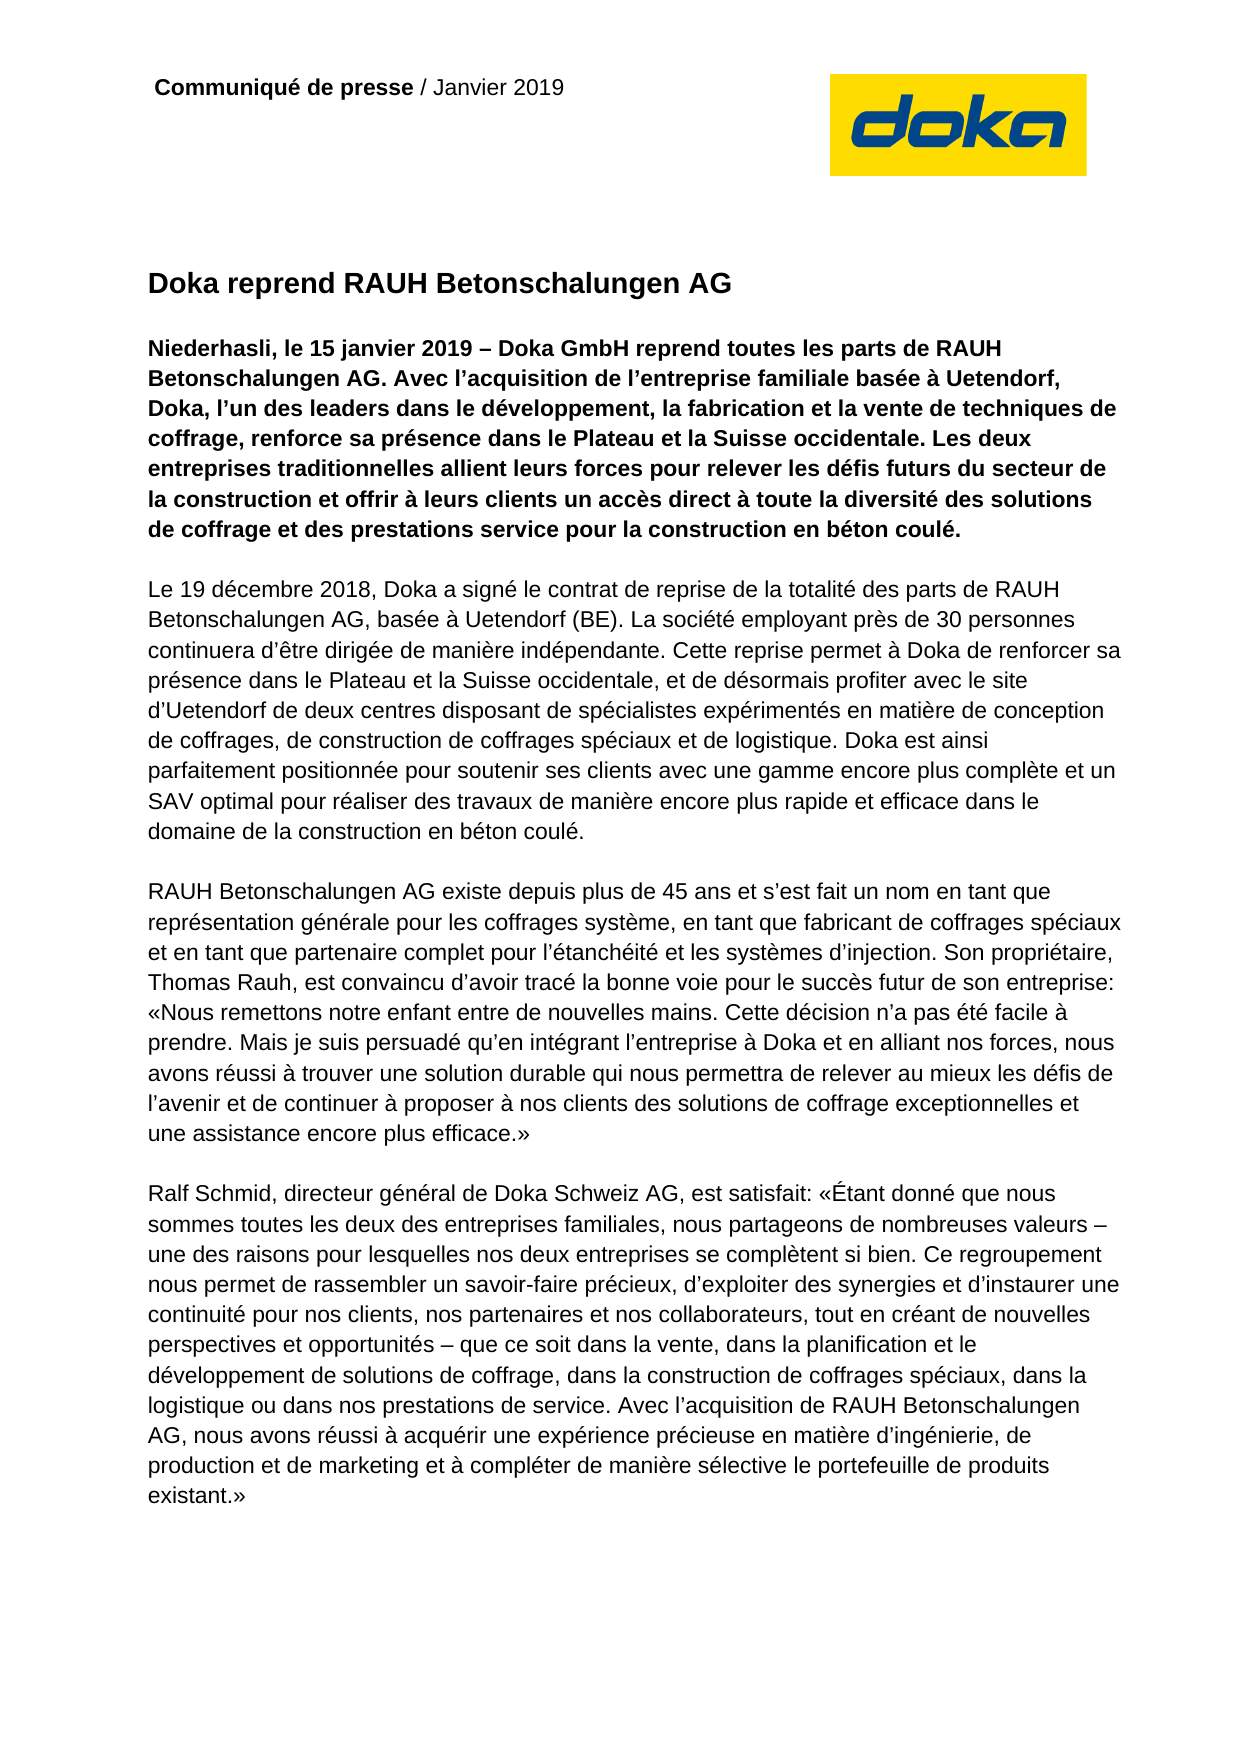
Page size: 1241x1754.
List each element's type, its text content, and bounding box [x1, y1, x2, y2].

text Doka reprend RAUH Betonschalungen AG [148, 266, 1122, 299]
picture [830, 74, 1087, 176]
text Niederhasli, le 15 janvier 2019 – Doka GmbH reprend toutes les parts de RAUH Betonschalungen AG. Avec l’acquisition de l’entreprise familiale basée à Uetendorf, Doka, l’un des leaders dans le développement, la fabrication et la vente de techniques de coffrage, renforce sa présence dans le Plateau et la Suisse occidentale. Les deux entreprises traditionnelles allient leurs forces pour relever les défis futurs du secteur de la construction et offrir à leurs clients un accès direct à toute la diversité des solutions de coffrage et des prestations service pour la construction en béton coulé. [148, 334, 1122, 542]
text RAUH Betonschalungen AG existe depuis plus de 45 ans et s’est fait un nom en tant que représentation générale pour les coffrages système, en tant que fabricant de coffrages spéciaux et en tant que partenaire complet pour l’étanchéité et les systèmes d’injection. Son propriétaire, Thomas Rauh, est convaincu d’avoir tracé la bonne voie pour le succès futur de son entreprise: «Nous remettons notre enfant entre de nouvelles mains. Cette décision n’a pas été facile à prendre. Mais je suis persuadé qu’en intégrant l’entreprise à Doka et en alliant nos forces, nous avons réussi à trouver une solution durable qui nous permettra de relever au mieux les défis de l’avenir et de continuer à proposer à nos clients des solutions de coffrage exceptionnelles et une assistance encore plus efficace.» [148, 878, 1122, 1146]
text Le 19 décembre 2018, Doka a signé le contrat de reprise de la totalité des parts de RAUH Betonschalungen AG, basée à Uetendorf (BE). La société employant près de 30 personnes continuera d’être dirigée de manière indépendante. Cette reprise permet à Doka de renforcer sa présence dans le Plateau et la Suisse occidentale, et de désormais profiter avec le site d’Uetendorf de deux centres disposant de spécialistes expérimentés en matière de conception de coffrages, de construction de coffrages spéciaux et de logistique. Doka est ainsi parfaitement positionnée pour soutenir ses clients avec une gamme encore plus complète et un SAV optimal pour réaliser des travaux de manière encore plus rapide et efficace dans le domaine de la construction en béton coulé. [148, 576, 1122, 844]
text Ralf Schmid, directeur général de Doka Schweiz AG, est satisfait: «Étant donné que nous sommes toutes les deux des entreprises familiales, nous partageons de nombreuses valeurs – une des raisons pour lesquelles nos deux entreprises se complètent si bien. Ce regroupement nous permet de rassembler un savoir-faire précieux, d’exploiter des synergies et d’instaurer une continuité pour nos clients, nos partenaires et nos collaborateurs, tout en créant de nouvelles perspectives et opportunités – que ce soit dans la vente, dans la planification et le développement de solutions de coffrage, dans la construction de coffrages spéciaux, dans la logistique ou dans nos prestations de service. Avec l’acquisition de RAUH Betonschalungen AG, nous avons réussi à acquérir une expérience précieuse en matière d’ingénierie, de production et de marketing et à compléter de manière sélective le portefeuille de produits existant.» [148, 1180, 1122, 1509]
